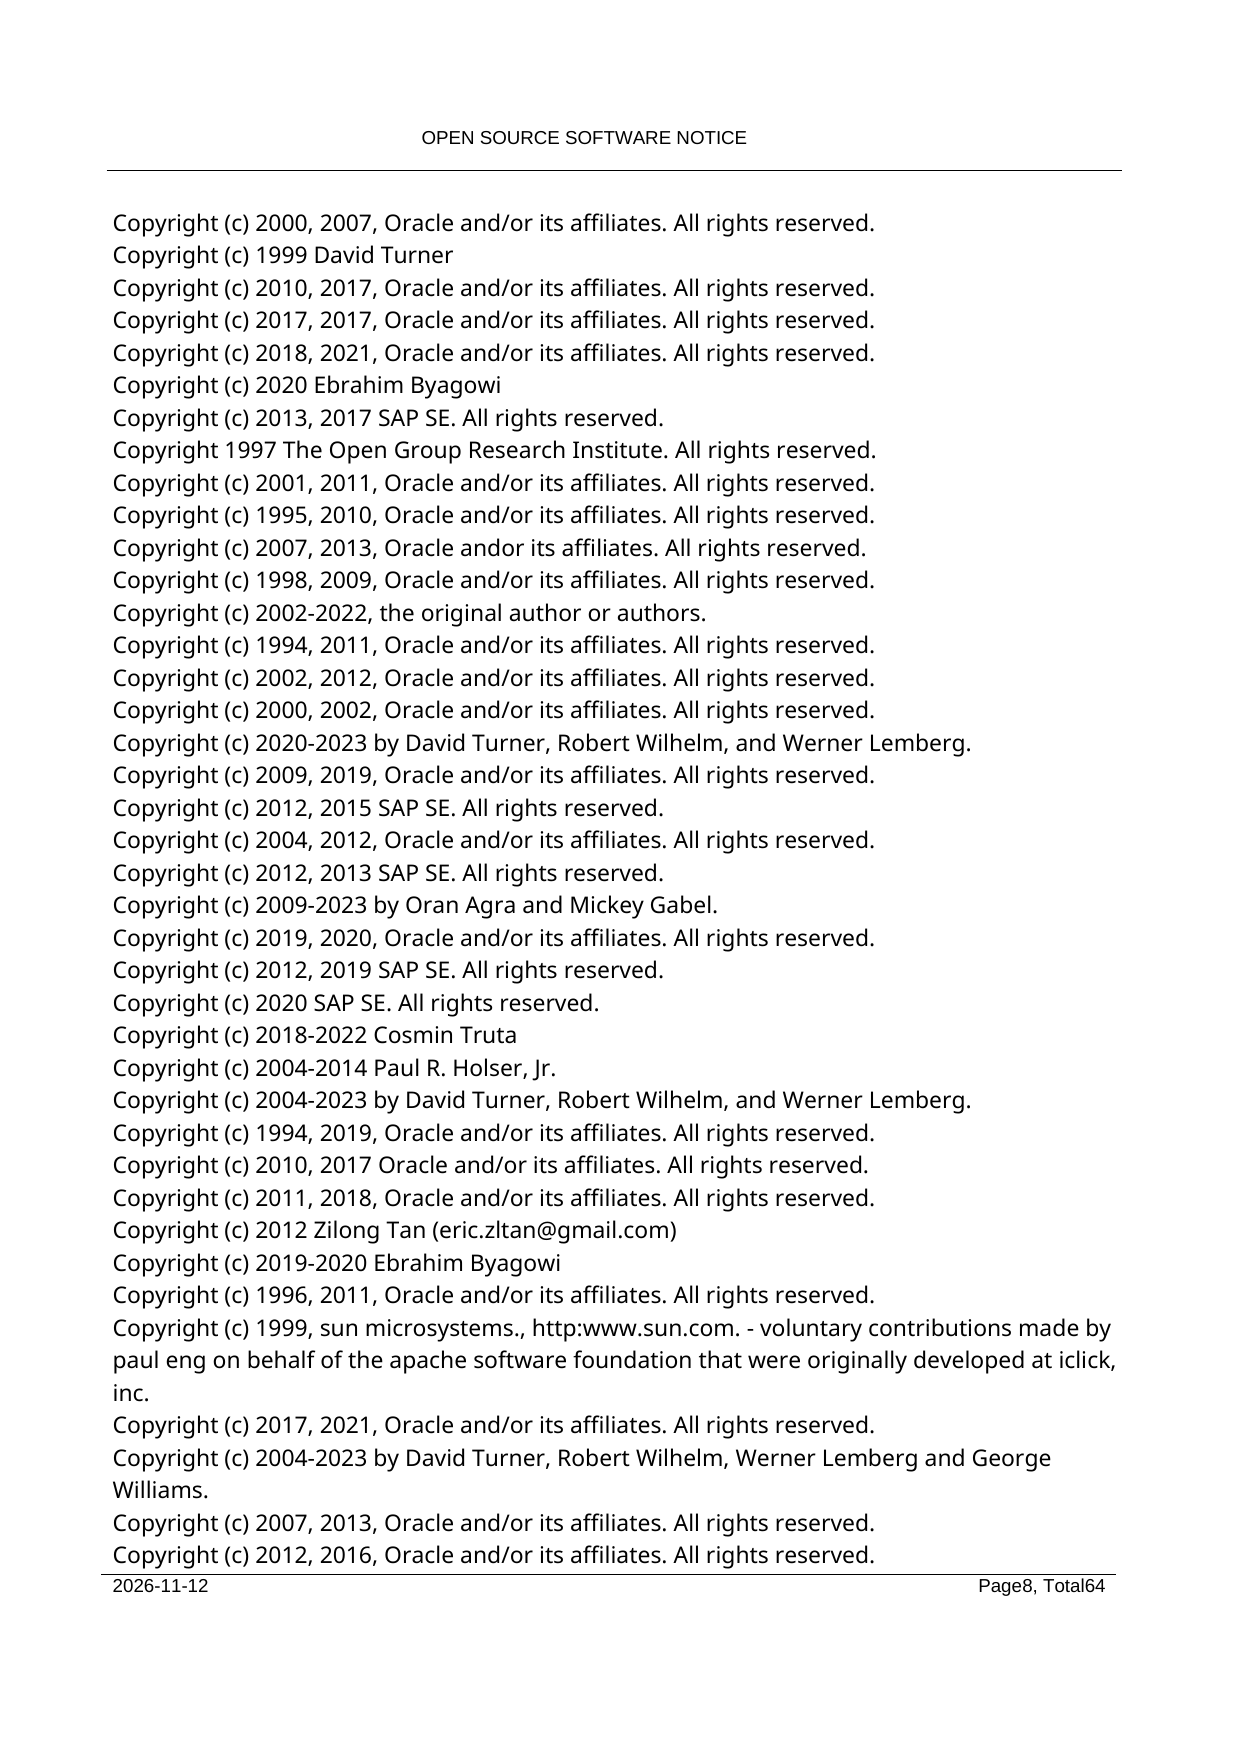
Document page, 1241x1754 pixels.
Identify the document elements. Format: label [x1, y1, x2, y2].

text [112, 206, 1128, 1571]
